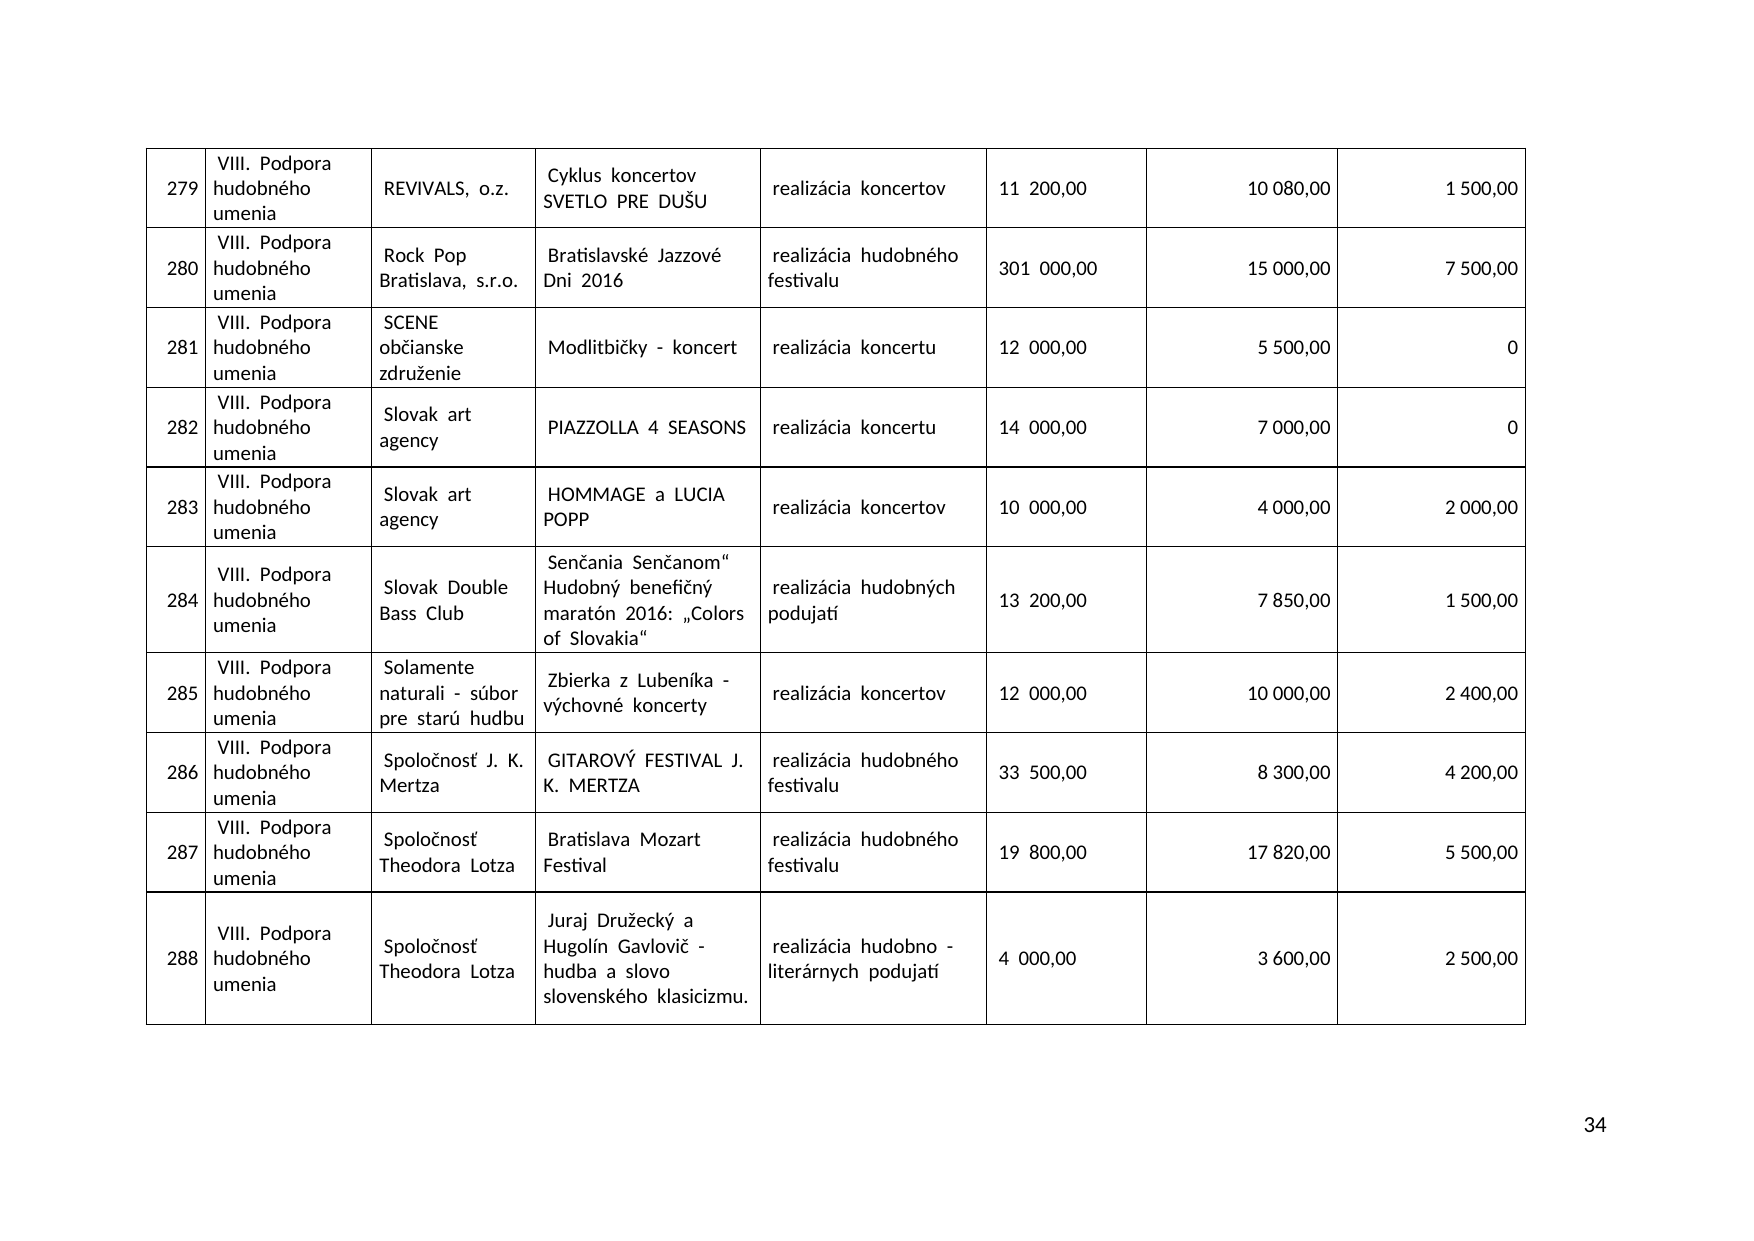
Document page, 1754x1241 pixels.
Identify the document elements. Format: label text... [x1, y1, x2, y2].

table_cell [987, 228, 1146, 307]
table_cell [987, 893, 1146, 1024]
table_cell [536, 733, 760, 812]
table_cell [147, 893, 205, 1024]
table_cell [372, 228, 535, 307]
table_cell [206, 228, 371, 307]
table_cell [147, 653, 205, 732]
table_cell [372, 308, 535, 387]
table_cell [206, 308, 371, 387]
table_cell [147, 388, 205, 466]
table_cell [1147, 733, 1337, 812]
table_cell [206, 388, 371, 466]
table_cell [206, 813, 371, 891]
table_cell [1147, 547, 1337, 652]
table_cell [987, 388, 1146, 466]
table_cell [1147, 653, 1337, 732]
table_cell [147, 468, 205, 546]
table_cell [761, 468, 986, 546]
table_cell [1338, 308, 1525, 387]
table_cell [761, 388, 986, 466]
table_cell 279 [147, 149, 205, 227]
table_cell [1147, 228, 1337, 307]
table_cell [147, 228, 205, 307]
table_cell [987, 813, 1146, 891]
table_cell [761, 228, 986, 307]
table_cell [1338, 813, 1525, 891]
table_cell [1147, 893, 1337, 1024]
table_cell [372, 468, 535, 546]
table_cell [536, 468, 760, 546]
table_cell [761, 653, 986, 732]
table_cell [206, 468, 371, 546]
table_cell REVIVALS, o.z. [372, 149, 535, 227]
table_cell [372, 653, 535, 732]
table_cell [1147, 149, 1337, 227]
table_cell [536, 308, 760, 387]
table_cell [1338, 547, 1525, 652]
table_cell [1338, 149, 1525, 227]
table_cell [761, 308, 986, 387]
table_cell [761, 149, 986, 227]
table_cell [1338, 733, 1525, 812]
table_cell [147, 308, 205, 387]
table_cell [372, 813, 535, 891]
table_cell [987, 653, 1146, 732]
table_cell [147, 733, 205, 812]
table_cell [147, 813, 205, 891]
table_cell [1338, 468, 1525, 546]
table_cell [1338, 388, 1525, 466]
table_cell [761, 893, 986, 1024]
table_cell Cyklus koncertov SVETLO PRE DUŠU [536, 149, 760, 227]
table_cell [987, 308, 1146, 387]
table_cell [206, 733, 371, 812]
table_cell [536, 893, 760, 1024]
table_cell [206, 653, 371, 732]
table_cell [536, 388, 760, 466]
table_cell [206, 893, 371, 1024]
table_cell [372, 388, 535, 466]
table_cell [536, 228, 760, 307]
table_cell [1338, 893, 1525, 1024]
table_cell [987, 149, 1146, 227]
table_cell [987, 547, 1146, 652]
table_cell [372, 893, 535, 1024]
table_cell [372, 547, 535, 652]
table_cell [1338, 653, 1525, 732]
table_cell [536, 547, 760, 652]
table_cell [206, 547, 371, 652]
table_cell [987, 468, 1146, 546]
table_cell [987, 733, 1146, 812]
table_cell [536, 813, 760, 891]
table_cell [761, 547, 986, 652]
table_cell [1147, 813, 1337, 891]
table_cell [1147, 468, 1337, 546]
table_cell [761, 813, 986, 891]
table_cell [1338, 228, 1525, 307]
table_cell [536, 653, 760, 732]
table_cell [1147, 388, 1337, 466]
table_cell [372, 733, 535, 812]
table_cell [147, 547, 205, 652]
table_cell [206, 149, 371, 227]
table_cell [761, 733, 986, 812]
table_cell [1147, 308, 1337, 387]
